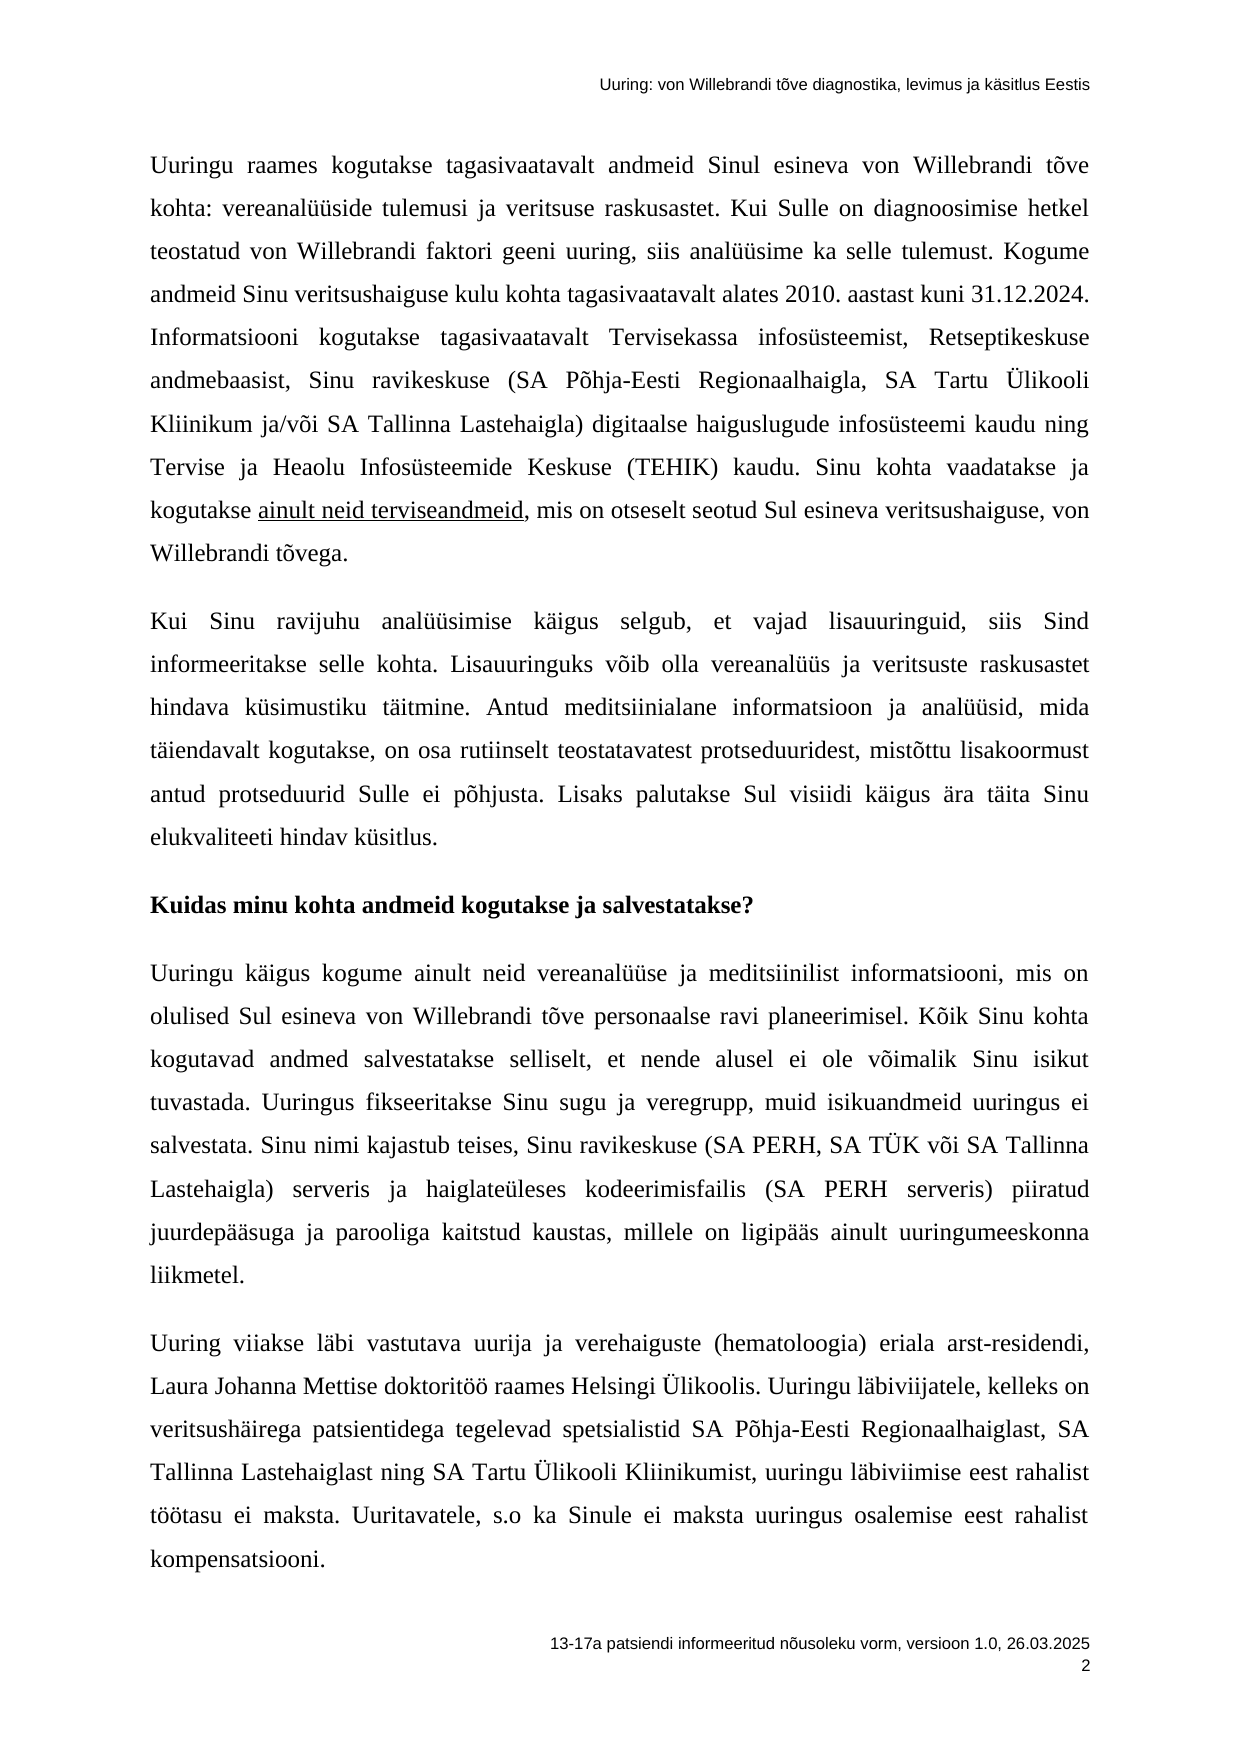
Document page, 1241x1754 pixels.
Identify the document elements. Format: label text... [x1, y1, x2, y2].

text Uuringu raames kogutakse tagasivaatavalt andmeid Sinul esineva von Willebrandi tõve kohta: vereanalüüside tulemusi ja veritsuse raskusastet. Kui Sulle on diagnoosimise hetkel teostatud von Willebrandi faktori geeni uuring, siis analüüsime ka selle tulemust. Kogume andmeid Sinu veritsushaiguse kulu kohta tagasivaatavalt alates 2010. aastast kuni 31.12.2024. Informatsiooni kogutakse tagasivaatavalt Tervisekassa infosüsteemist, Retseptikeskuse andmebaasist, Sinu ravikeskuse (SA Põhja-Eesti Regionaalhaigla, SA Tartu Ülikooli Kliinikum ja/või SA Tallinna Lastehaigla) digitaalse haiguslugude infosüsteemi kaudu ning Tervise ja Heaolu Infosüsteemide Keskuse (TEHIK) kaudu. Sinu kohta vaadatakse ja kogutakse ainult neid terviseandmeid, mis on otseselt seotud Sul esineva veritsushaiguse, von Willebrandi tõvega. [150, 150, 1090, 567]
text Uuringu käigus kogume ainult neid vereanalüüse ja meditsiinilist informatsiooni, mis on olulised Sul esineva von Willebrandi tõve personaalse ravi planeerimisel. Kõik Sinu kohta kogutavad andmed salvestatakse selliselt, et nende alusel ei ole võimalik Sinu isikut tuvastada. Uuringus fikseeritakse Sinu sugu ja veregrupp, muid isikuandmeid uuringus ei salvestata. Sinu nimi kajastub teises, Sinu ravikeskuse (SA PERH, SA TÜK või SA Tallinna Lastehaigla) serveris ja haiglateüleses kodeerimisfailis (SA PERH serveris) piiratud juurdepääsuga ja parooliga kaitstud kaustas, millele on ligipääs ainult uuringumeeskonna liikmetel. [150, 958, 1090, 1289]
text Kuidas minu kohta andmeid kogutakse ja salvestatakse? [150, 890, 1090, 919]
text Kui Sinu ravijuhu analüüsimise käigus selgub, et vajad lisauuringuid, siis Sind informeeritakse selle kohta. Lisauuringuks võib olla vereanalüüs ja veritsuste raskusastet hindava küsimustiku täitmine. Antud meditsiinialane informatsioon ja analüüsid, mida täiendavalt kogutakse, on osa rutiinselt teostatavatest protseduuridest, mistõttu lisakoormust antud protseduurid Sulle ei põhjusta. Lisaks palutakse Sul visiidi käigus ära täita Sinu elukvaliteeti hindav küsitlus. [150, 606, 1090, 851]
text Uuring viiakse läbi vastutava uurija ja verehaiguste (hematoloogia) eriala arst-residendi, Laura Johanna Mettise doktoritöö raames Helsingi Ülikoolis. Uuringu läbiviijatele, kelleks on veritsushäirega patsientidega tegelevad spetsialistid SA Põhja-Eesti Regionaalhaiglast, SA Tallinna Lastehaiglast ning SA Tartu Ülikooli Kliinikumist, uuringu läbiviimise eest rahalist töötasu ei maksta. Uuritavatele, s.o ka Sinule ei maksta uuringus osalemise eest rahalist kompensatsiooni. [150, 1328, 1090, 1572]
